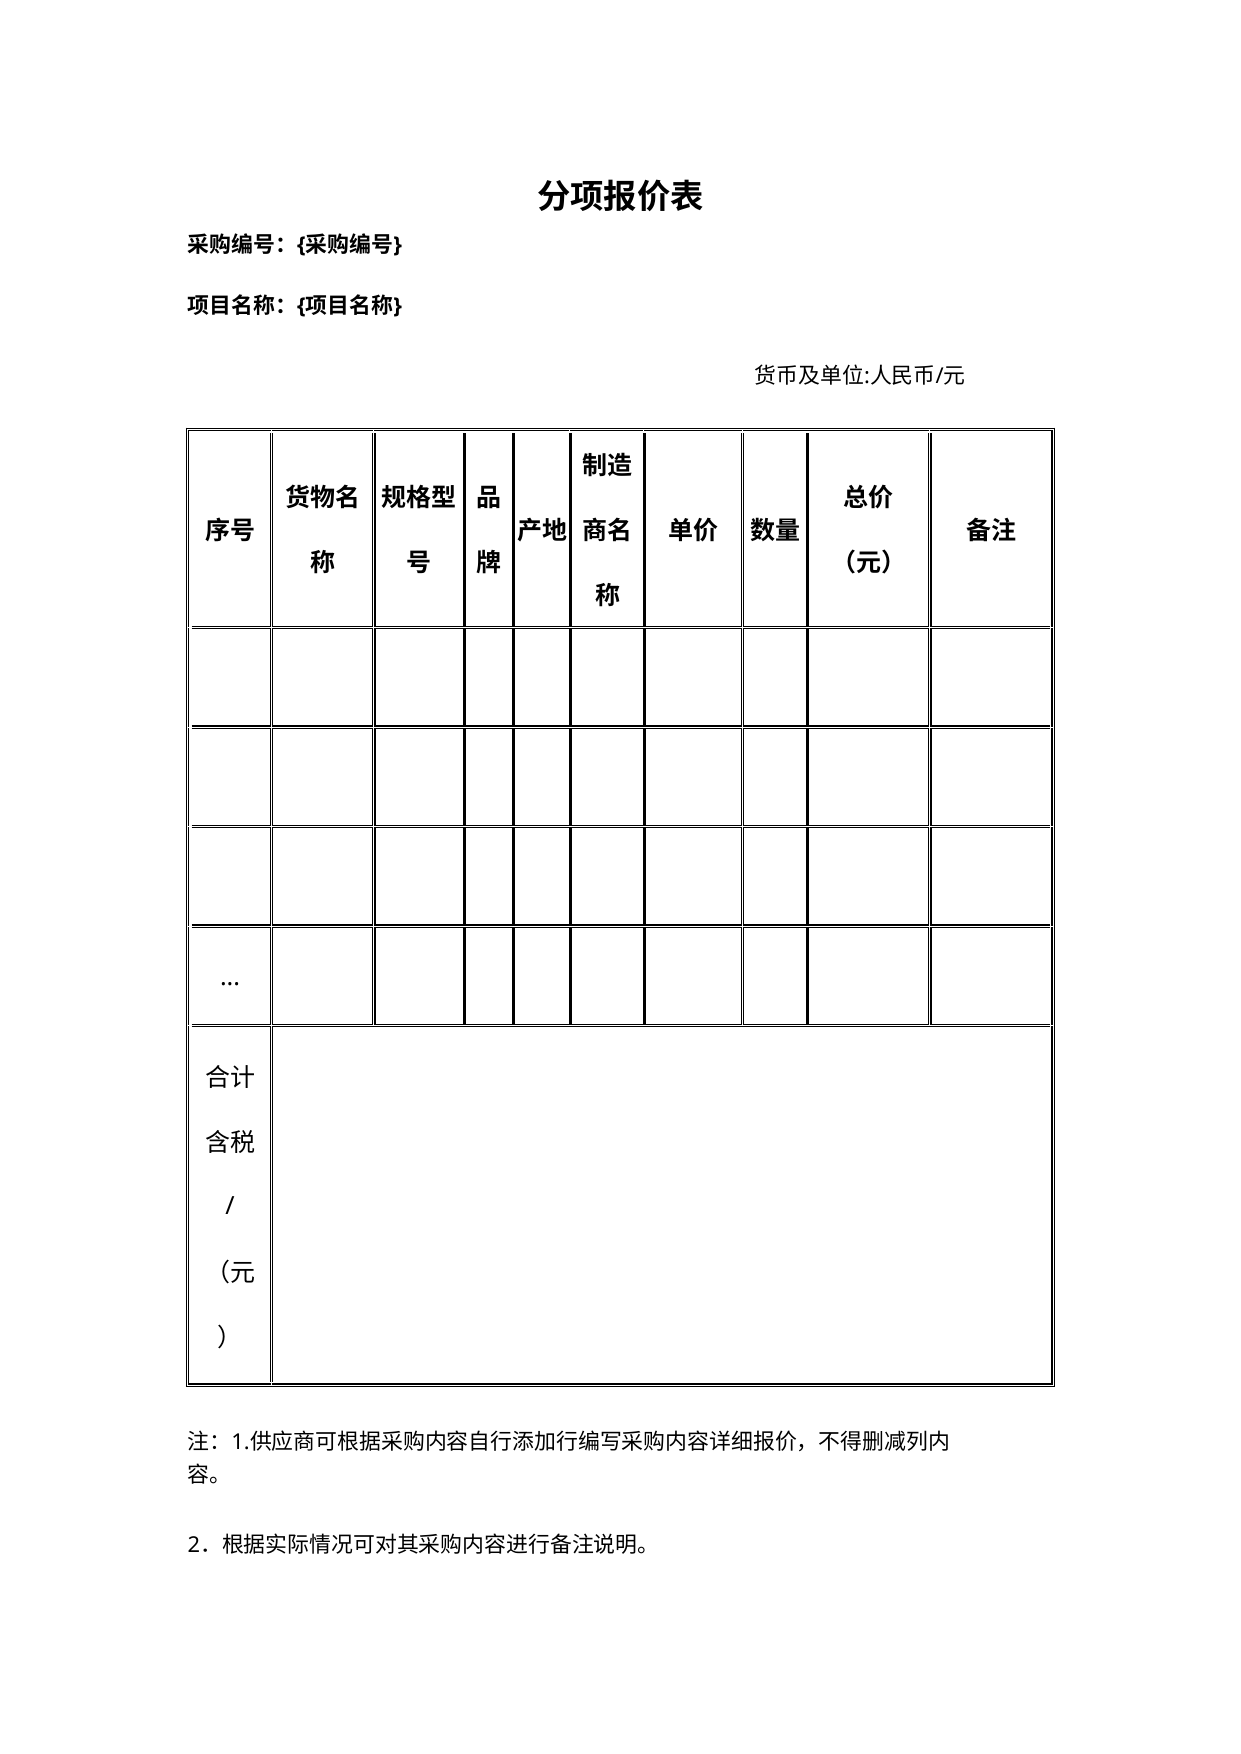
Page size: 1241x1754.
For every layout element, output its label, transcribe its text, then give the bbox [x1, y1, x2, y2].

table_cell [188, 825, 272, 924]
table_cell [466, 629, 512, 725]
table_cell [376, 629, 463, 725]
text 分项报价表 [187, 162, 1053, 227]
text 货币及单位:人民币/元 [275, 358, 965, 390]
table_cell [646, 629, 741, 725]
table_cell [809, 928, 928, 1024]
table_cell [646, 729, 741, 825]
table_cell [273, 828, 372, 924]
table_cell [932, 725, 1052, 825]
table_cell [272, 1024, 1053, 1383]
table_cell [376, 828, 463, 924]
table_cell [466, 828, 512, 924]
table_cell [646, 928, 741, 1024]
table_header 单价 [644, 431, 743, 626]
table_cell [515, 928, 569, 1024]
table_cell [809, 629, 928, 725]
table_cell [273, 928, 372, 1024]
table_header 总价（元） [807, 429, 930, 626]
table_cell [572, 928, 643, 1024]
table_cell [376, 928, 463, 1024]
table_cell [572, 729, 643, 825]
table_cell [273, 729, 372, 825]
table_cell [744, 928, 806, 1024]
table_header 制造商名称 [570, 429, 644, 626]
table_cell [515, 828, 569, 924]
table_cell [466, 729, 512, 825]
table_cell [572, 629, 643, 725]
table_cell [744, 828, 806, 924]
text 项目名称：{项目名称} [187, 288, 965, 320]
table_cell [376, 729, 463, 825]
table_cell [273, 629, 372, 725]
table_header 规格型号 [374, 431, 464, 626]
table_cell [744, 729, 806, 825]
table_header 产地 [513, 429, 570, 626]
text 注：1.供应商可根据采购内容自行添加行编写采购内容详细报价，不得删减列内容。 [187, 1424, 965, 1489]
table_cell 合计含税/（元） [188, 1024, 272, 1383]
text 采购编号：{采购编号} [187, 227, 965, 259]
list 根据实际情况可对其采购内容进行备注说明。 [187, 1526, 965, 1559]
table_cell [809, 729, 928, 825]
table_cell [515, 729, 569, 825]
table_cell [189, 725, 270, 825]
table_cell [646, 828, 741, 924]
table_header 数量 [743, 431, 807, 626]
table_cell [744, 629, 806, 725]
table_cell [930, 825, 1053, 924]
table_cell [572, 828, 643, 924]
table_cell [188, 626, 272, 725]
table_cell [515, 629, 569, 725]
table_cell [466, 928, 512, 1024]
table_header 序号 [189, 431, 272, 626]
table_cell [932, 924, 1052, 1024]
table_cell ... [189, 924, 270, 1024]
table_header 备注 [930, 431, 1051, 626]
table_cell [809, 828, 928, 924]
table_header 品牌 [464, 431, 513, 626]
table_cell [930, 626, 1053, 725]
table_header 货物名称 [272, 429, 374, 626]
